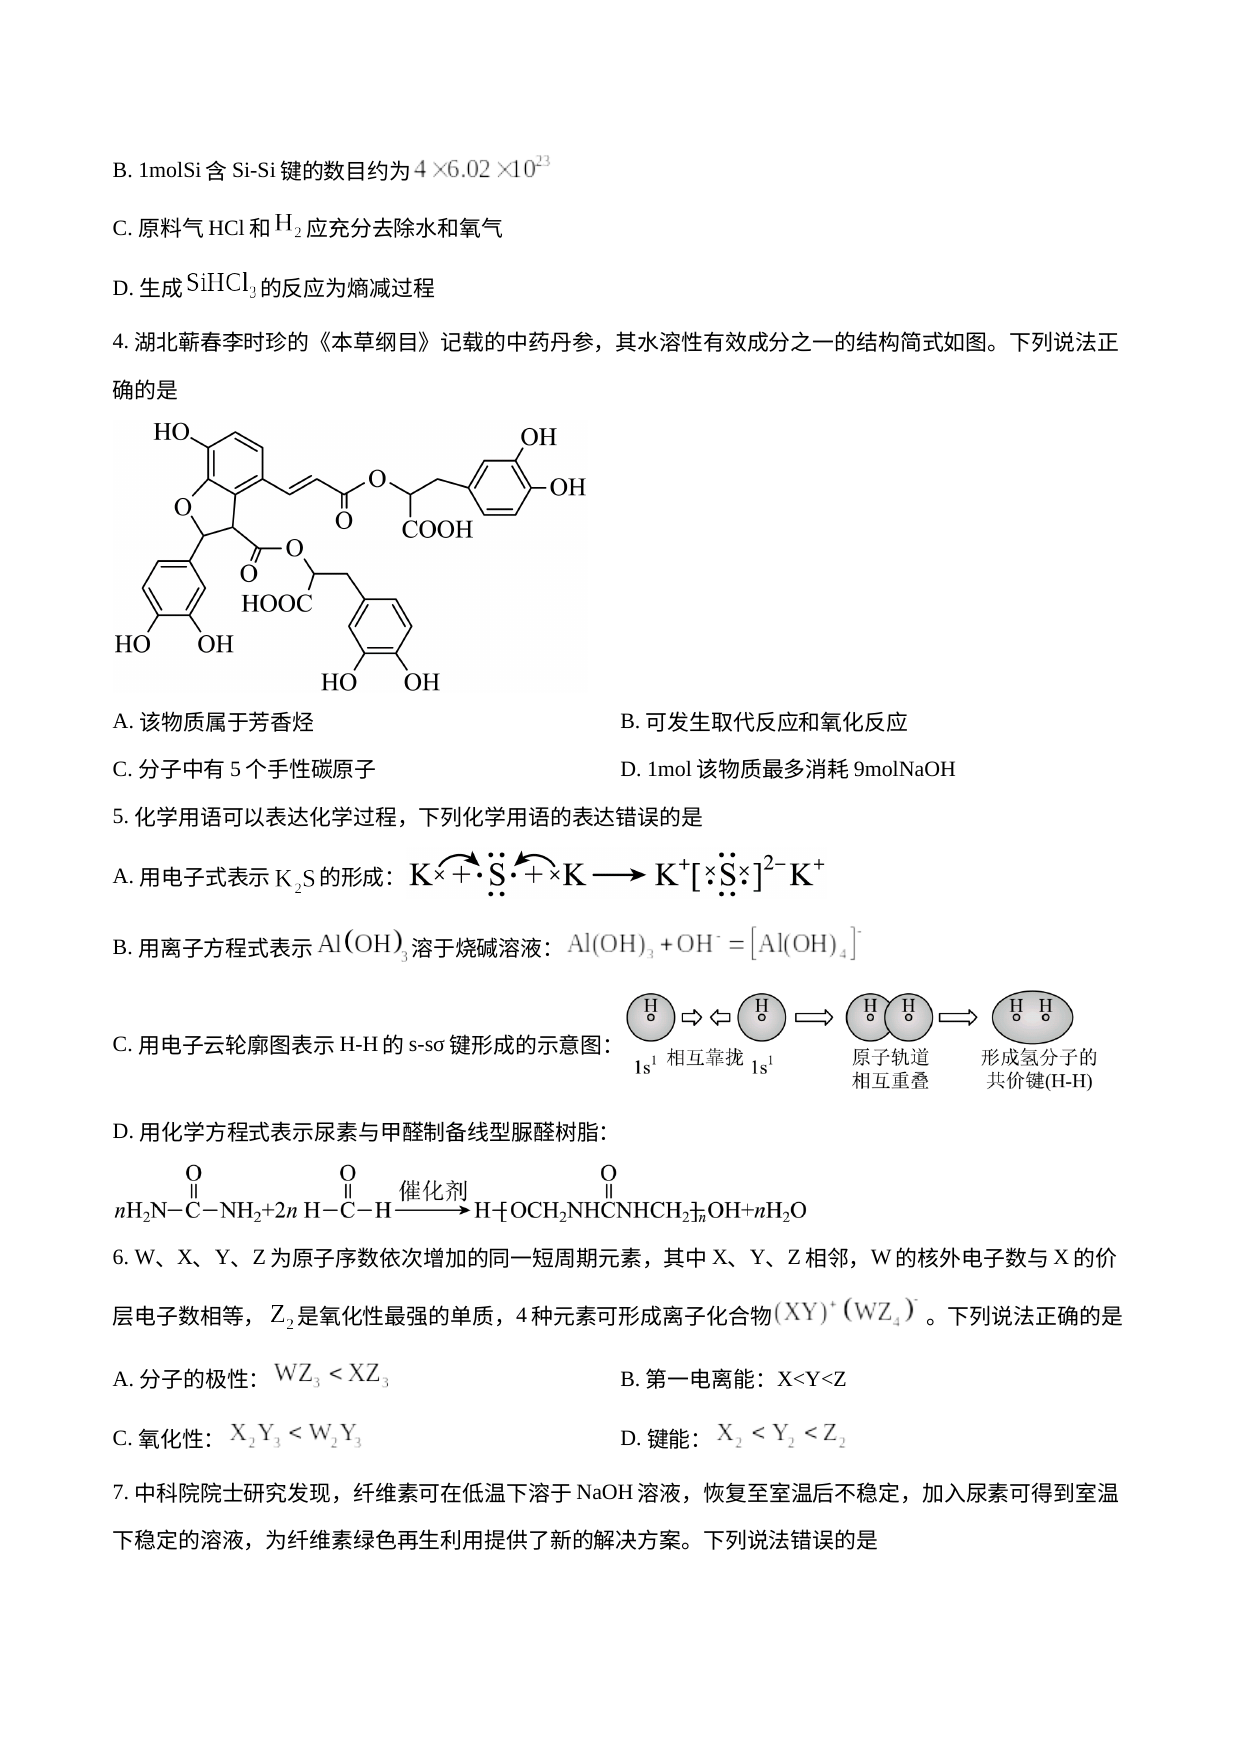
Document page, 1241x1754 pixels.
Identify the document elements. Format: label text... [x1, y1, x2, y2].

text B. 1molSi含Si-Si键的数目约为 [112, 150, 1128, 189]
text C. 氧化性： D. 键能： [112, 1416, 1128, 1460]
picture [406, 847, 827, 899]
text C. 分子中有5个手性碳原子 D. 1mol该物质最多消耗9molNaOH [112, 752, 1128, 784]
text D. 生成的反应为熵减过程 [112, 265, 1128, 309]
text C. 原料气HCl和应充分去除水和氧气 [112, 205, 1128, 249]
text B. 用离子方程式表示溶于烧碱溶液： [112, 921, 1128, 972]
text 7. 中科院院士研究发现，纤维素可在低温下溶于NaOH溶液，恢复至室温后不稳定，加入尿素可得到室温下稳定的溶液，为纤维素绿色再生利用提供了新的解决方案。下列说法错误的是 [112, 1476, 1128, 1555]
picture [624, 988, 1098, 1093]
text 6. W、X、Y、Z为原子序数依次增加的同一短周期元素，其中X、Y、Z相邻，W的核外电子数与X的价层电子数相等，是氧化性最强的单质，4种元素可形成离子化合物。下列说法正确的是 [112, 1241, 1128, 1341]
text A. 分子的极性： B. 第一电离能：X<Y<Z [112, 1356, 1128, 1400]
text A. 该物质属于芳香烃 B. 可发生取代反应和氧化反应 [112, 705, 1128, 736]
text 4. 湖北蕲春李时珍的《本草纲目》记载的中药丹参，其水溶性有效成分之一的结构简式如图。下列说法正确的是 [112, 325, 1128, 404]
picture [112, 1162, 808, 1224]
text 5. 化学用语可以表达化学过程，下列化学用语的表达错误的是 [112, 800, 1128, 831]
picture [112, 420, 588, 693]
